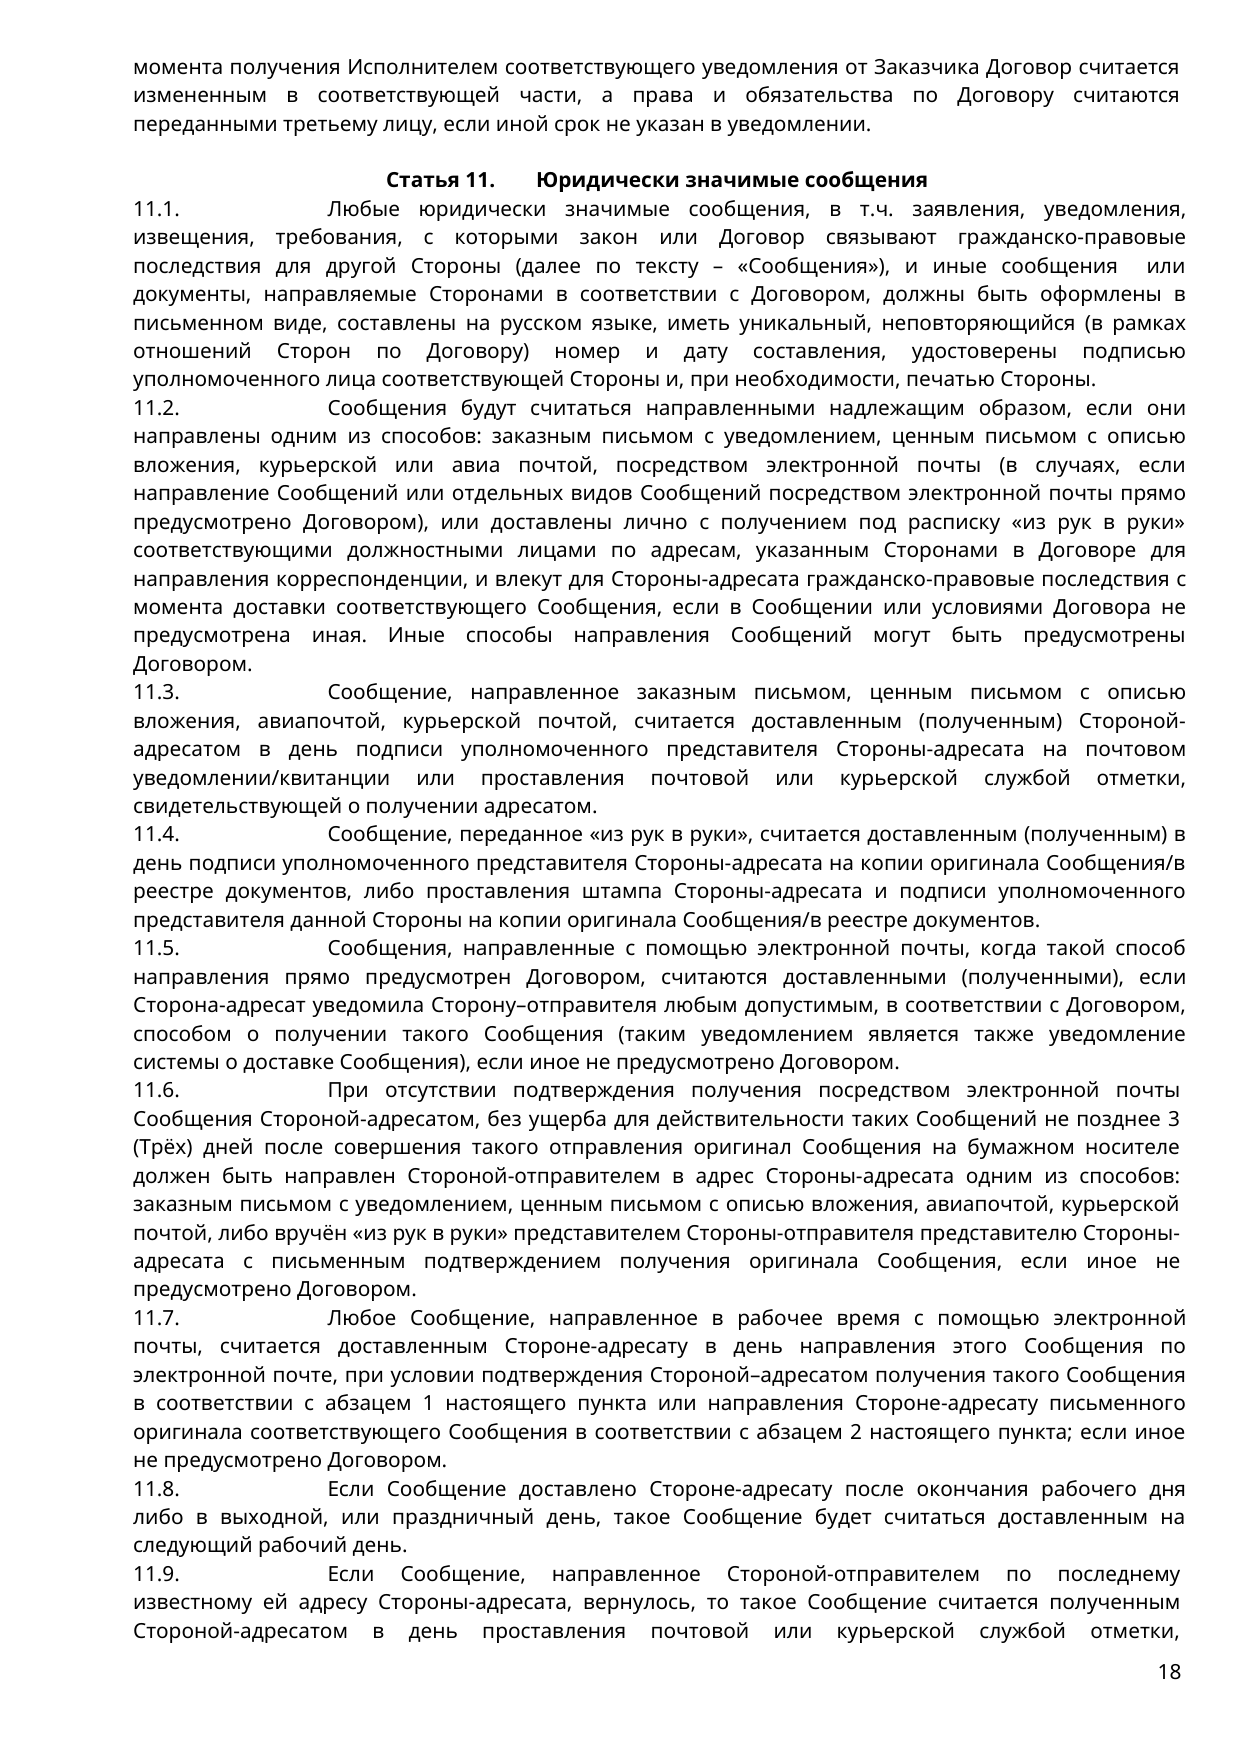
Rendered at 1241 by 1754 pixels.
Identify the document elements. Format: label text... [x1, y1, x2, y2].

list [133, 52, 1181, 137]
list Любое Сообщение, направленное в рабочее время с помощью электронной почты, считается доставленным Стороне-адресату в день направления этого Сообщения по электронной почте, при условии подтверждения Стороной–адресатом получения такого Сообщения в соответствии с абзацем 1 настоящего пункта или направления Стороне-адресату письменного оригинала соответствующего Сообщения в соответствии с абзацем 2 настоящего пункта; если иное не предусмотрено Договором. [133, 1303, 1187, 1474]
list При отсутствии подтверждения получения посредством электронной почты Сообщения Стороной-адресатом, без ущерба для действительности таких Сообщений не позднее 3 (Трёх) дней после совершения такого отправления оригинал Сообщения на бумажном носителе должен быть направлен Стороной-отправителем в адрес Стороны-адресата одним из способов: заказным письмом с уведомлением, ценным письмом с описью вложения, авиапочтой, курьерской почтой, либо вручён «из рук в руки» представителем Стороны-отправителя представителю Стороны-адресата с письменным подтверждением получения оригинала Сообщения, если иное не предусмотрено Договором. [133, 1076, 1181, 1303]
list Сообщения будут считаться направленными надлежащим образом, если они направлены одним из способов: заказным письмом с уведомлением, ценным письмом с описью вложения, курьерской или авиа почтой, посредством электронной почты (в случаях, если направление Сообщений или отдельных видов Сообщений посредством электронной почты прямо предусмотрено Договором), или доставлены лично с получением под расписку «из рук в руки» соответствующими должностными лицами по адресам, указанным Сторонами в Договоре для направления корреспонденции, и влекут для Стороны-адресата гражданско-правовые последствия с момента доставки соответствующего Сообщения, если в Сообщении или условиями Договора не предусмотрена иная. Иные способы направления Сообщений могут быть предусмотрены Договором. [133, 393, 1187, 677]
list Сообщение, направленное заказным письмом, ценным письмом с описью вложения, авиапочтой, курьерской почтой, считается доставленным (полученным) Стороной-адресатом в день подписи уполномоченного представителя Стороны-адресата на почтовом уведомлении/квитанции или проставления почтовой или курьерской службой отметки, свидетельствующей о получении адресатом. [133, 677, 1187, 819]
list Если Сообщение доставлено Стороне-адресату после окончания рабочего дня либо в выходной, или праздничный день, такое Сообщение будет считаться доставленным на следующий рабочий день. [133, 1474, 1187, 1559]
list Сообщение, переданное «из рук в руки», считается доставленным (полученным) в день подписи уполномоченного представителя Стороны-адресата на копии оригинала Сообщения/в реестре документов, либо проставления штампа Стороны-адресата и подписи уполномоченного представителя данной Стороны на копии оригинала Сообщения/в реестре документов. [133, 819, 1187, 933]
list Любые юридически значимые сообщения, в т.ч. заявления, уведомления, извещения, требования, с которыми закон или Договор связывают гражданско-правовые последствия для другой Стороны (далее по тексту – «Сообщения»), и иные сообщения или документы, направляемые Сторонами в соответствии с Договором, должны быть оформлены в письменном виде, составлены на русском языке, иметь уникальный, неповторяющийся (в рамках отношений Сторон по Договору) номер и дату составления, удостоверены подписью уполномоченного лица соответствующей Стороны и, при необходимости, печатью Стороны. [133, 194, 1187, 393]
list Сообщения, направленные с помощью электронной почты, когда такой способ направления прямо предусмотрен Договором, считаются доставленными (полученными), если Сторона-адресат уведомила Сторону–отправителя любым допустимым, в соответствии с Договором, способом о получении такого Сообщения (таким уведомлением является также уведомление системы о доставке Сообщения), если иное не предусмотрено Договором. [133, 933, 1187, 1076]
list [133, 1559, 1181, 1644]
subtitle Юридически значимые сообщения [133, 166, 1181, 194]
